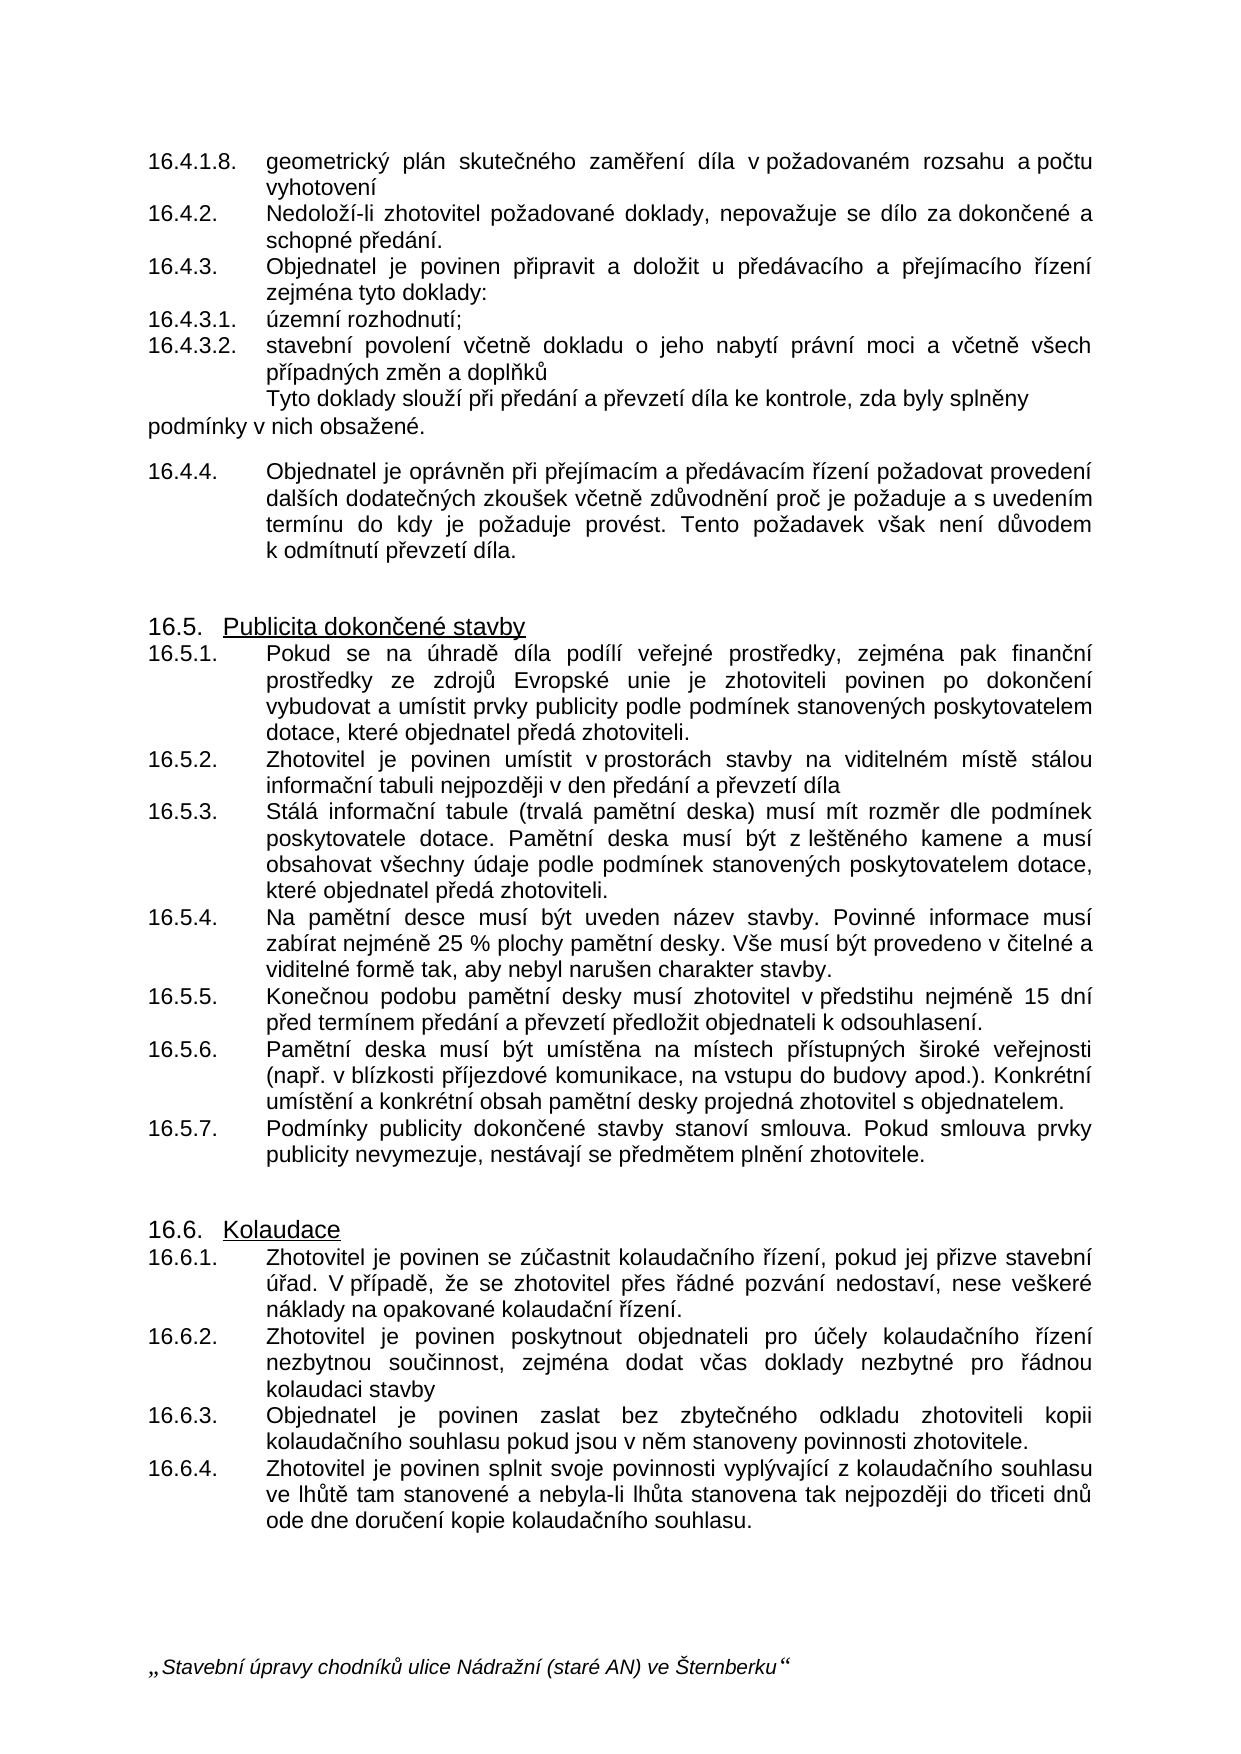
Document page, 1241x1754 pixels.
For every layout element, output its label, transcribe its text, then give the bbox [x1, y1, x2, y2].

list Zhotovitel je povinen splnit svoje povinnosti vyplývající z kolaudačního souhlasu ve lhůtě tam stanovené a nebyla-li lhůta stanovena tak nejpozději do třiceti dnů ode dne doručení kopie kolaudačního souhlasu. [148, 1454, 1093, 1534]
list Zhotovitel je povinen se zúčastnit kolaudačního řízení, pokud jej přizve stavební úřad. V případě, že se zhotovitel přes řádné pozvání nedostaví, nese veškeré náklady na opakované kolaudační řízení. [148, 1244, 1093, 1323]
list Zhotovitel je povinen poskytnout objednateli pro účely kolaudačního řízení nezbytnou součinnost, zejména dodat včas doklady nezbytné pro řádnou kolaudaci stavby [148, 1323, 1093, 1402]
list Objednatel je povinen zaslat bez zbytečného odkladu zhotoviteli kopii kolaudačního souhlasu pokud jsou v něm stanoveny povinnosti zhotovitele. [148, 1402, 1093, 1454]
list územní rozhodnutí; [148, 306, 1093, 332]
text Tyto doklady slouží při předání a převzetí díla ke kontrole, zda byly splněny podmínky v nich obsažené. [148, 385, 1093, 439]
list Objednatel je povinen připravit a doložit u předávacího a přejímacího řízení zejména tyto doklady: [148, 253, 1093, 306]
list Pamětní deska musí být umístěna na místech přístupných široké veřejnosti (např. v blízkosti příjezdové komunikace, na vstupu do budovy apod.). Konkrétní umístění a konkrétní obsah pamětní desky projedná zhotovitel s objednatelem. [148, 1036, 1093, 1114]
list Publicita dokončené stavby [148, 611, 1093, 640]
list Konečnou podobu pamětní desky musí zhotovitel v předstihu nejméně 15 dní před termínem předání a převzetí předložit objednateli k odsouhlasení. [148, 983, 1093, 1036]
list Pokud se na úhradě díla podílí veřejné prostředky, zejména pak finanční prostředky ze zdrojů Evropské unie je zhotoviteli povinen po dokončení vybudovat a umístit prvky publicity podle podmínek stanovených poskytovatelem dotace, které objednatel předá zhotoviteli. [148, 640, 1093, 746]
list Nedoloží-li zhotovitel požadované doklady, nepovažuje se dílo za dokončené a schopné předání. [148, 200, 1093, 253]
list Zhotovitel je povinen umístit v prostorách stavby na viditelném místě stálou informační tabuli nejpozději v den předání a převzetí díla [148, 746, 1093, 798]
list Objednatel je oprávněn při přejímacím a předávacím řízení požadovat provedení dalších dodatečných zkoušek včetně zdůvodnění proč je požaduje a s uvedením termínu do kdy je požaduje provést. Tento požadavek však není důvodem k odmítnutí převzetí díla. [148, 458, 1093, 564]
list Na pamětní desce musí být uveden název stavby. Povinné informace musí zabírat nejméně 25 % plochy pamětní desky. Vše musí být provedeno v čitelné a viditelné formě tak, aby nebyl narušen charakter stavby. [148, 904, 1093, 983]
list Stálá informační tabule (trvalá pamětní deska) musí mít rozměr dle podmínek poskytovatele dotace. Pamětní deska musí být z leštěného kamene a musí obsahovat všechny údaje podle podmínek stanovených poskytovatelem dotace, které objednatel předá zhotoviteli. [148, 798, 1093, 904]
list Kolaudace [148, 1215, 1093, 1244]
list stavební povolení včetně dokladu o jeho nabytí právní moci a včetně všech případných změn a doplňků [148, 332, 1093, 385]
list geometrický plán skutečného zaměření díla v požadovaném rozsahu a počtu vyhotovení [148, 148, 1093, 200]
list Podmínky publicity dokončené stavby stanoví smlouva. Pokud smlouva prvky publicity nevymezuje, nestávají se předmětem plnění zhotovitele. [148, 1114, 1093, 1167]
